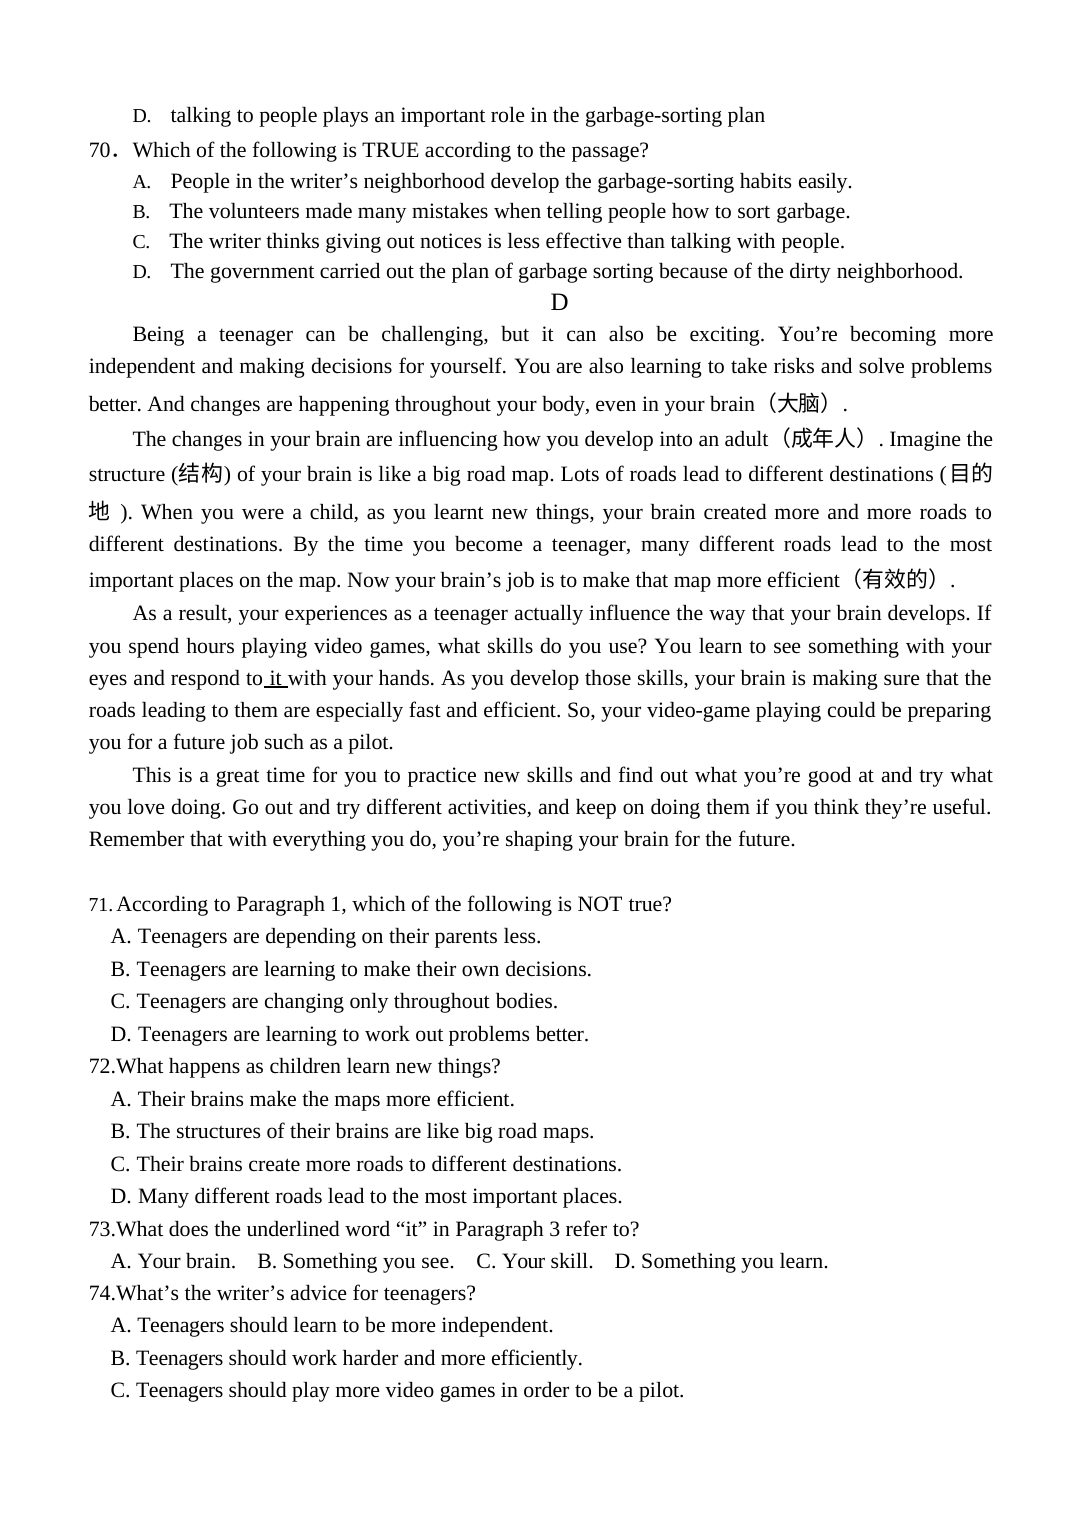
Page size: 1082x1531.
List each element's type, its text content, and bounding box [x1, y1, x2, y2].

text As a result, your experiences as a teenager actually influence the way that your brain develops. If you spend hours playing video games, what skills do you use? You learn to see something with your eyes and respond to it with your hands. As you develop those skills, your brain is making sure that the roads leading to them are especially fast and efficient. So, your video-game playing could be preparing you for a future job such as a pilot. [88, 600, 993, 754]
text Being a teenager can be challenging, but it can also be exciting. You’re becoming more independent and making decisions for yourself. You are also learning to take risks and solve problems better. And changes are happening throughout your body, even in your brain（大脑）. [88, 321, 993, 418]
list Their brains make the maps more efficient. [110, 1086, 1006, 1111]
list Many different roads lead to the most important places. 73.What does the underlined word “it” in Paragraph 3 refer to? [88, 1183, 640, 1241]
list Teenagers should work harder and more efficiently. [110, 1345, 1006, 1370]
text This is a great time for you to practice new skills and find out what you’re good at and try what you love doing. Go out and try different activities, and keep on doing them if you think they’re useful. Remember that with everything you do, you’re shaping your brain for the future. [88, 762, 993, 851]
subtitle D [112, 287, 1006, 316]
list The writer thinks giving out notices is less effective than talking with people. [132, 228, 1006, 253]
list Teenagers are learning to make their own decisions. [110, 956, 1006, 981]
text A. Your brain. B. Something you see. C. Your skill. D. Something you learn. 74.What’s the writer’s advice for teenagers? [88, 1248, 830, 1305]
list Their brains create more roads to different destinations. [110, 1151, 1006, 1176]
list Teenagers should learn to be more independent. [110, 1312, 1006, 1337]
text structure (结构) of your brain is like a big road map. Lots of roads lead to different destinations (目的地 ). When you were a child, as you learnt new things, your brain created more and more roads to different destinations. By the time you become a teenager, many different roads lead to the most important places on the map. Now your brain’s job is to make that map more efficient（有效的）. [88, 456, 994, 594]
list talking to people plays an important role in the garbage-sorting plan 70．Which of the following is TRUE according to the passage? [88, 102, 766, 164]
list Teenagers are changing only throughout bodies. [110, 988, 1006, 1014]
text The changes in your brain are influencing how you develop into an adult（成年人）. Imagine the [132, 426, 1006, 452]
list The government carried out the plan of garbage sorting because of the dirty neighborhood. [132, 258, 1006, 283]
list Teenagers are depending on their parents less. [110, 923, 1006, 949]
list People in the writer’s neighborhood develop the garbage-sorting habits easily. [132, 168, 1006, 194]
list The structures of their brains are like big road maps. [110, 1118, 1006, 1143]
list According to Paragraph 1, which of the following is NOT true? [88, 891, 1006, 916]
list Teenagers should play more video games in order to be a pilot. [110, 1377, 1006, 1403]
list Teenagers are learning to work out problems better. 72.What happens as children learn new things? [88, 1021, 589, 1078]
list The volunteers made many mistakes when telling people how to sort garbage. [132, 198, 1006, 223]
